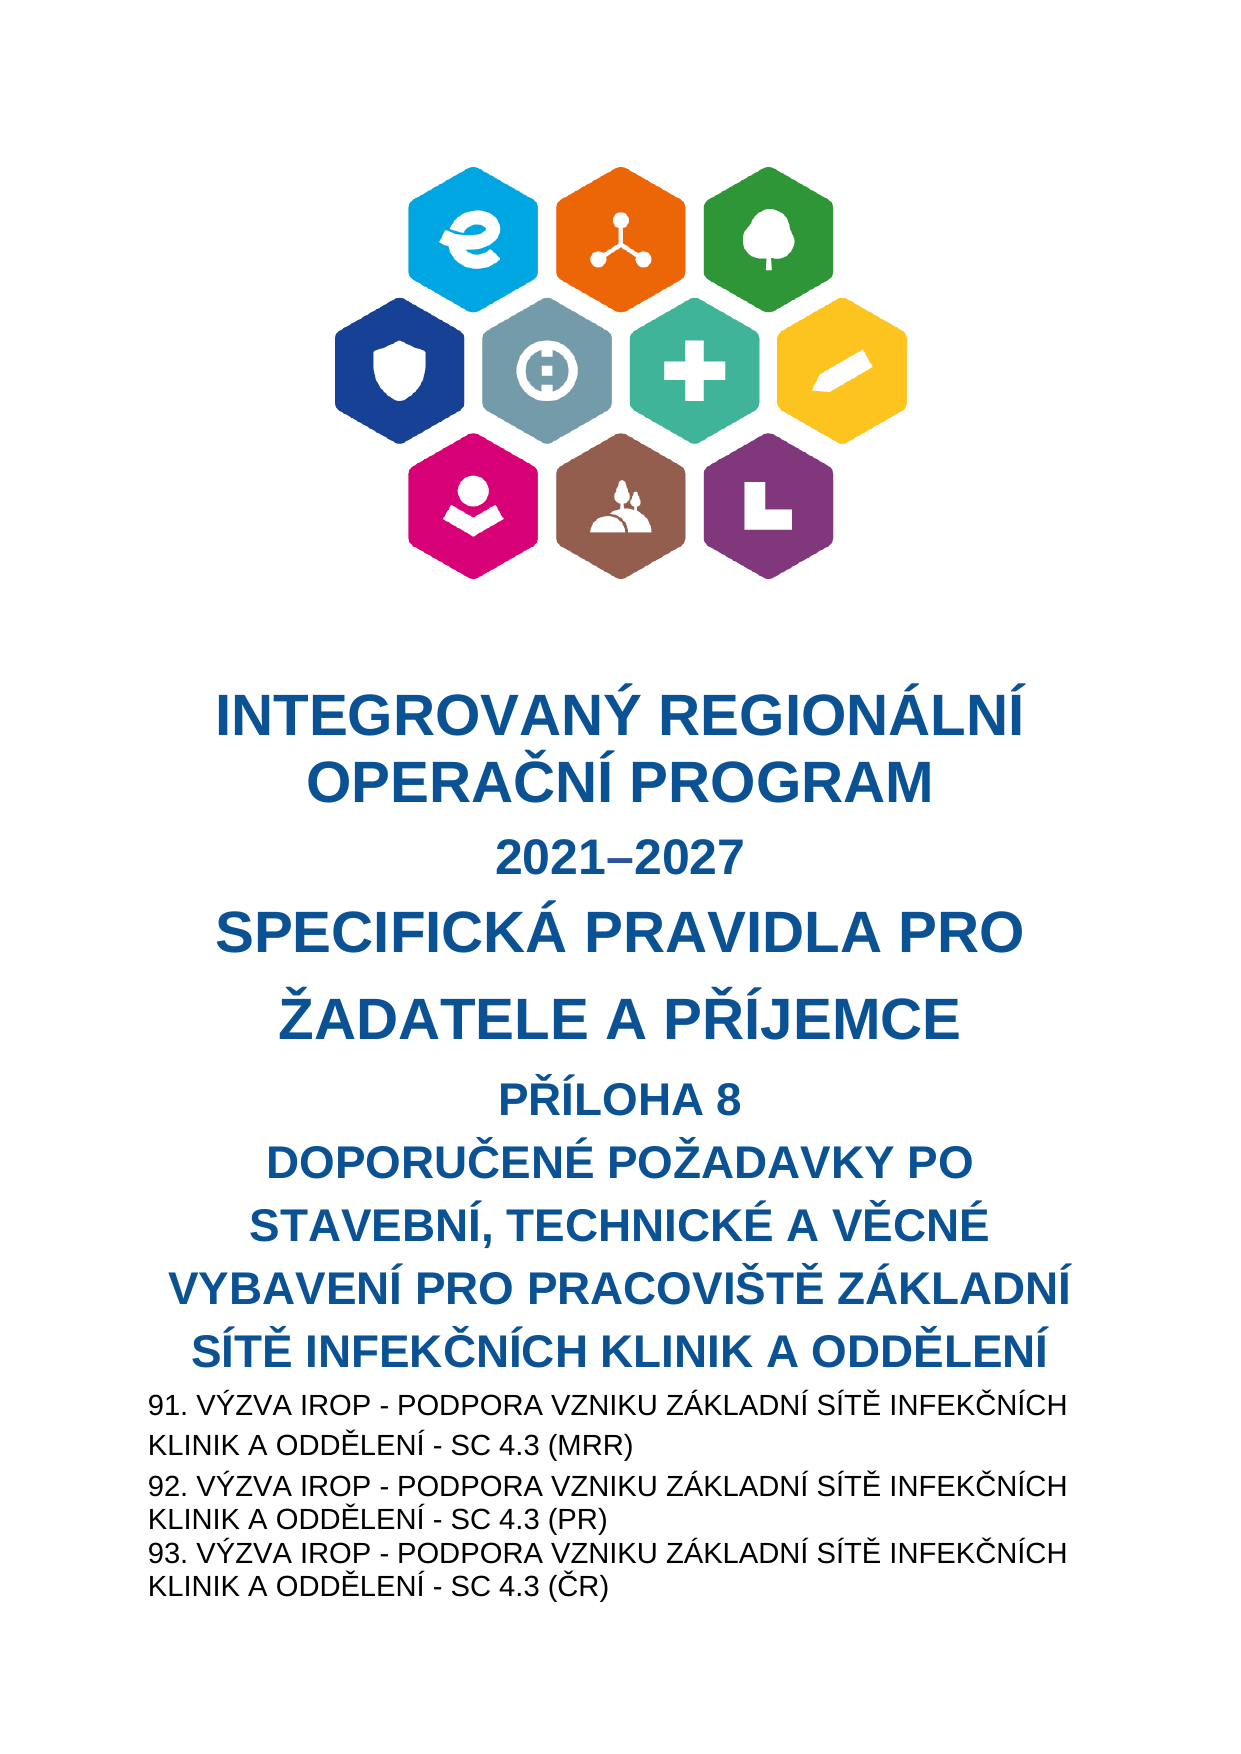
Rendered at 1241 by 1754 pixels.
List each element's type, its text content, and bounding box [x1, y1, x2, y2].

text SPECIFICKÁ PRAVIDLA PRO ŽADATELE A PŘÍJEMCE [148, 898, 1093, 1052]
text 93. výzva IROP - Podpora vzniku základní sítě infekčních klinik a oddělení - SC 4.3 (ČR) [148, 1536, 1093, 1603]
text 2021–2027 [148, 828, 1093, 885]
picture [324, 149, 912, 607]
text PŘÍLOHA 8 [148, 1072, 1093, 1125]
text 92. výzva IROP - Podpora vzniku základní sítě infekčních klinik a oddělení - SC 4.3 (PR) [148, 1469, 1093, 1536]
text INTEGROVANÝ REGIONÁLNÍ OPERAČNÍ PROGRAM [148, 593, 1093, 815]
text 91. výzva IROP - Podpora vzniku základní sítě infekčních klinik a oddělení - SC 4.3 (MRR) [148, 1388, 1093, 1462]
text Doporučené požadavky po stavební, technické a věcné vybavení pro pracoviště základní síTě infekčních klinik a oddělení [148, 1135, 1093, 1378]
